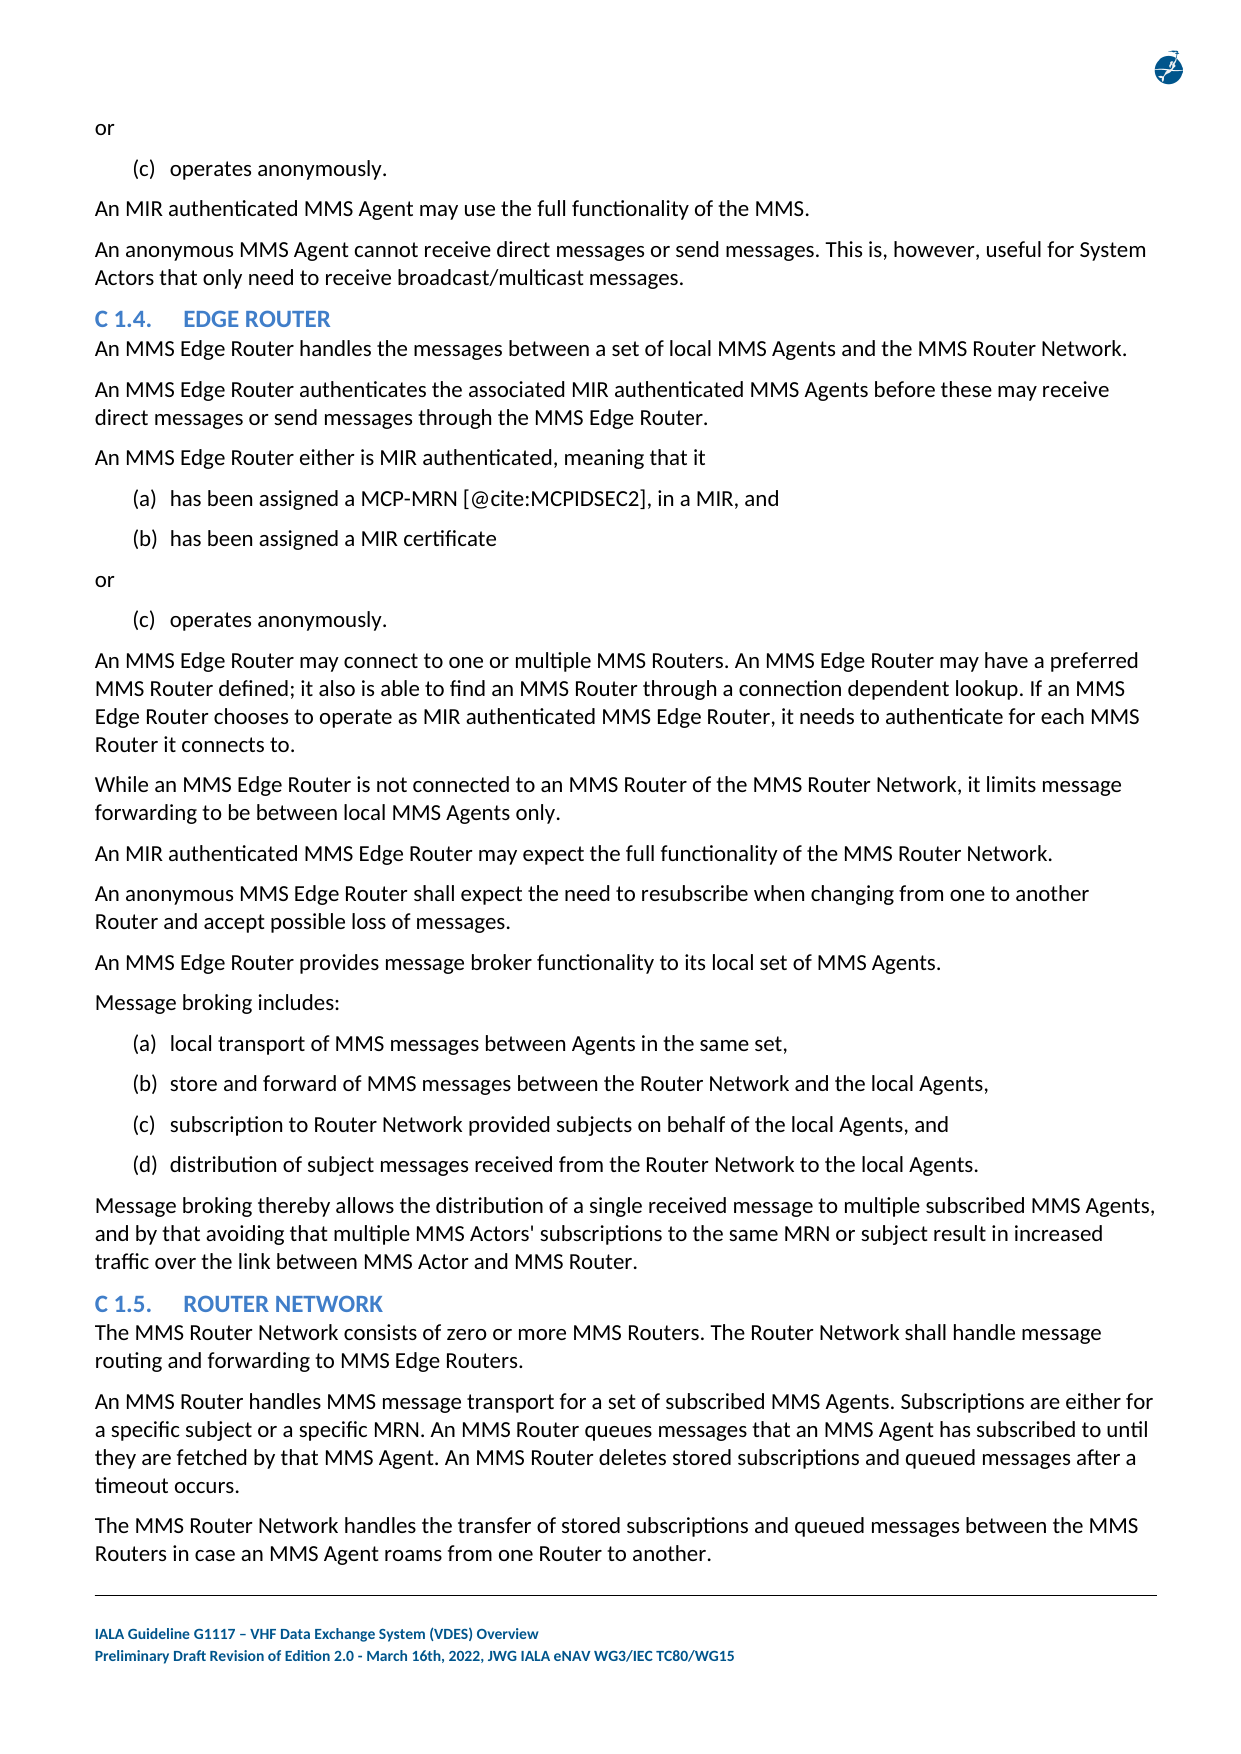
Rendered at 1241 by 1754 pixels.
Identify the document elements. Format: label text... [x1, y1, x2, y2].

list subscription to Router Network provided subjects on behalf of the local Agents, and [132, 1110, 1157, 1138]
list has been assigned a MIR certificate [132, 524, 1157, 552]
picture [1123, 0, 1241, 119]
text Message broking thereby allows the distribution of a single received message to multiple subscribed MMS Agents, and by that avoiding that multiple MMS Actors' subscriptions to the same MRN or subject result in increased traffic over the link between MMS Actor and MMS Router. [94, 1191, 1157, 1275]
text An MIR authenticated MMS Agent may use the full functionality of the MMS. [94, 194, 1157, 223]
text An MMS Edge Router provides message broker functionality to its local set of MMS Agents. [94, 948, 1157, 976]
text An anonymous MMS Edge Router shall expect the need to resubscribe when changing from one to another Router and accept possible loss of messages. [94, 879, 1157, 936]
text An MMS Edge Router either is MIR authenticated, meaning that it [94, 443, 1157, 471]
text An MMS Edge Router may connect to one or multiple MMS Routers. An MMS Edge Router may have a preferred MMS Router defined; it also is able to find an MMS Router through a connection dependent lookup. If an MMS Edge Router chooses to operate as MIR authenticated MMS Edge Router, it needs to authenticate for each MMS Router it connects to. [94, 646, 1157, 758]
text Edge Router [94, 304, 1157, 334]
text Router Network [94, 1288, 1157, 1318]
text An anonymous MMS Agent cannot receive direct messages or send messages. This is, however, useful for System Actors that only need to receive broadcast/multicast messages. [94, 235, 1157, 291]
list store and forward of MMS messages between the Router Network and the local Agents, [132, 1069, 1157, 1098]
text Message broking includes: [94, 988, 1157, 1017]
list distribution of subject messages received from the Router Network to the local Agents. [132, 1151, 1157, 1179]
list has been assigned a MCP-MRN [@cite:MCPIDSEC2], in a MIR, and [132, 484, 1157, 512]
text The MMS Router Network consists of zero or more MMS Routers. The Router Network shall handle message routing and forwarding to MMS Edge Routers. [94, 1318, 1157, 1374]
list local transport of MMS messages between Agents in the same set, [132, 1029, 1157, 1057]
text While an MMS Edge Router is not connected to an MMS Router of the MMS Router Network, it limits message forwarding to be between local MMS Agents only. [94, 770, 1157, 826]
text or [94, 113, 1157, 142]
text or [94, 565, 1157, 593]
text An MMS Edge Router handles the messages between a set of local MMS Agents and the MMS Router Network. [94, 334, 1157, 362]
list operates anonymously. [132, 605, 1157, 633]
list operates anonymously. [132, 154, 1157, 182]
text An MMS Router handles MMS message transport for a set of subscribed MMS Agents. Subscriptions are either for a specific subject or a specific MRN. An MMS Router queues messages that an MMS Agent has subscribed to until they are fetched by that MMS Agent. An MMS Router deletes stored subscriptions and queued messages after a timeout occurs. [94, 1387, 1157, 1499]
text An MIR authenticated MMS Edge Router may expect the full functionality of the MMS Router Network. [94, 839, 1157, 867]
text An MMS Edge Router authenticates the associated MIR authenticated MMS Agents before these may receive direct messages or send messages through the MMS Edge Router. [94, 375, 1157, 431]
text The MMS Router Network handles the transfer of stored subscriptions and queued messages between the MMS Routers in case an MMS Agent roams from one Router to another. [94, 1511, 1157, 1567]
